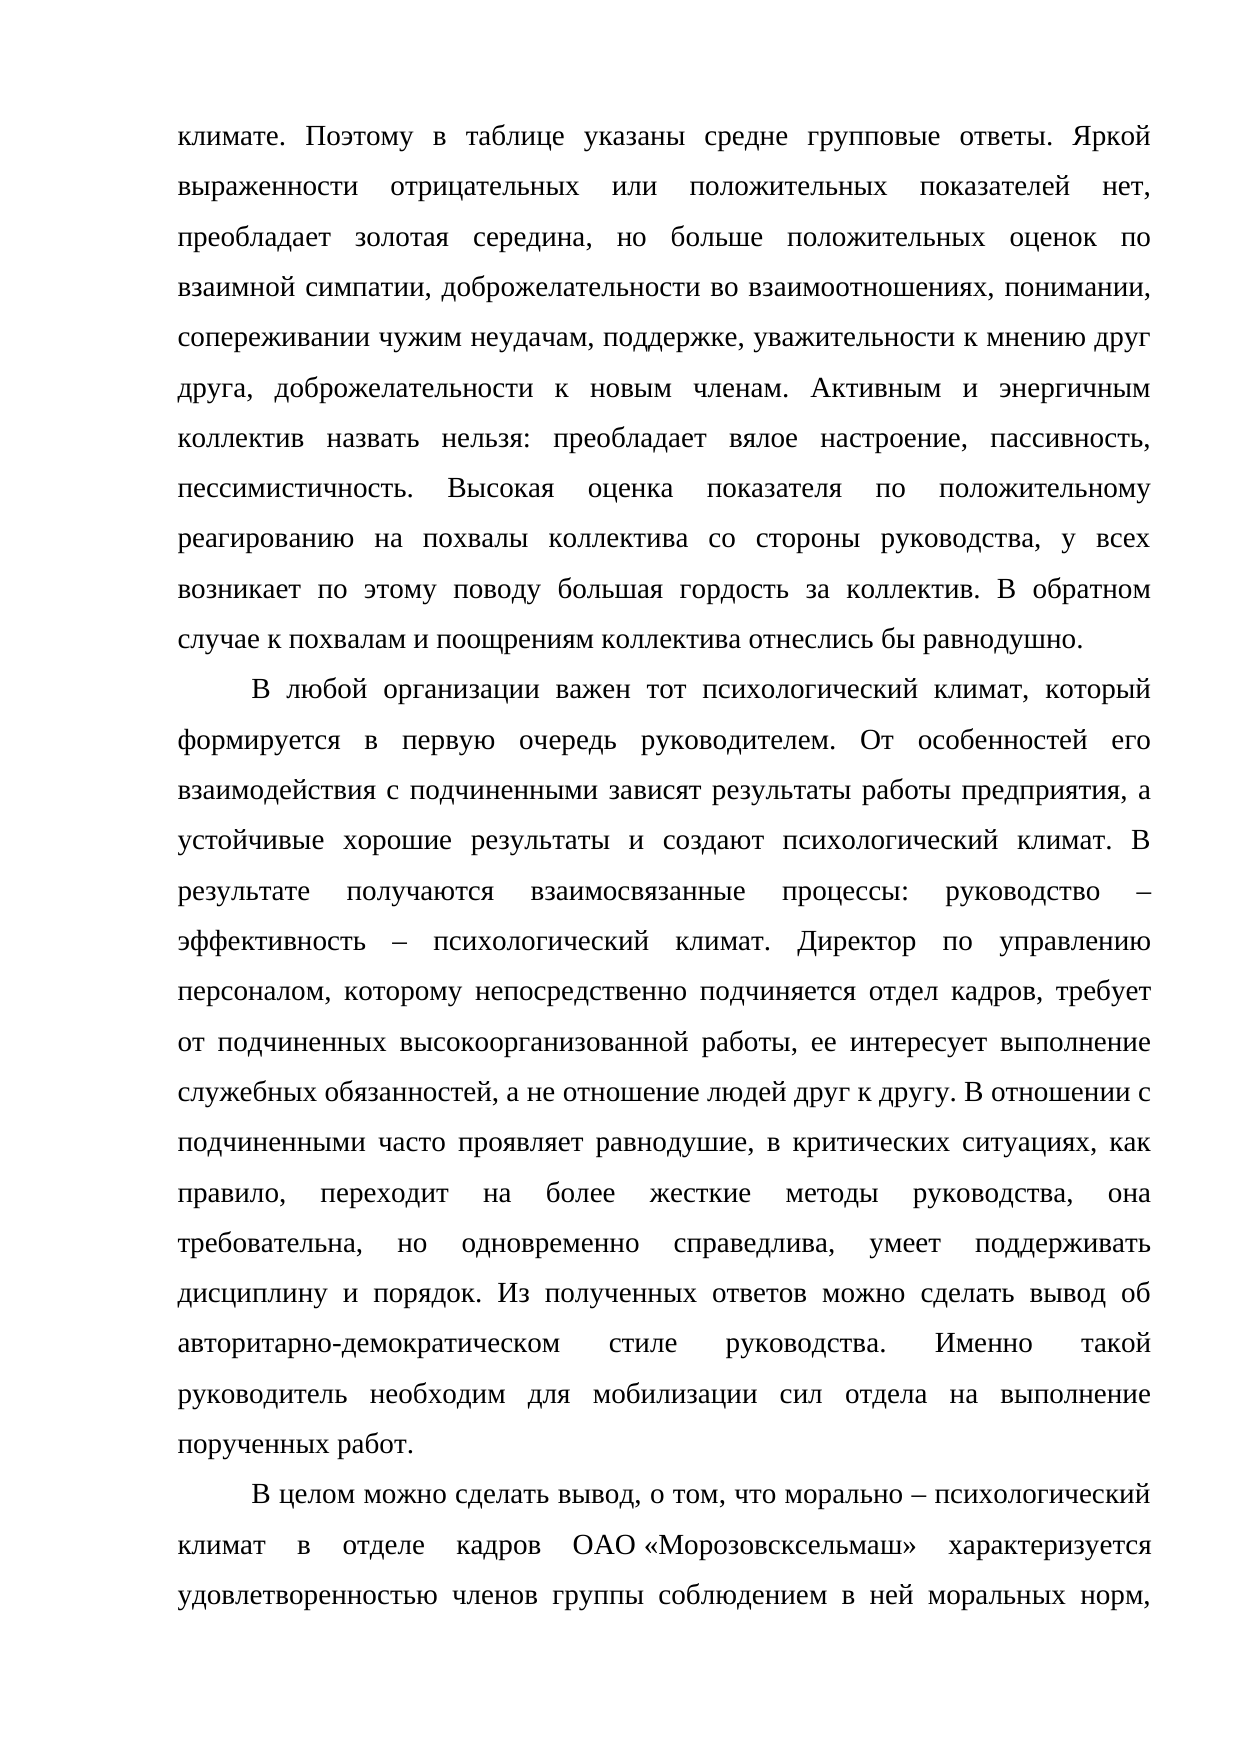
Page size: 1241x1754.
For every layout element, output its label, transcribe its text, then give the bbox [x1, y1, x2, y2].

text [177, 1477, 1152, 1611]
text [177, 118, 1152, 655]
text В любой организации важен тот психологический климат, который формируется в первую очередь руководителем. От особенностей его взаимодействия с подчиненными зависят результаты работы предприятия, а устойчивые хорошие результаты и создают психологический климат. В результате получаются взаимосвязанные процессы: руководство – эффективность – психологический климат. Директор по управлению персоналом, которому непосредственно подчиняется отдел кадров, требует от подчиненных высокоорганизованной работы, ее интересует выполнение служебных обязанностей, а не отношение людей друг к другу. В отношении с подчиненными часто проявляет равнодушие, в критических ситуациях, как правило, переходит на более жесткие методы руководства, она требовательна, но одновременно справедлива, умеет поддерживать дисциплину и порядок. Из полученных ответов можно сделать вывод об авторитарно-демократическом стиле руководства. Именно такой руководитель необходим для мобилизации сил отдела на выполнение порученных работ. [177, 672, 1152, 1460]
